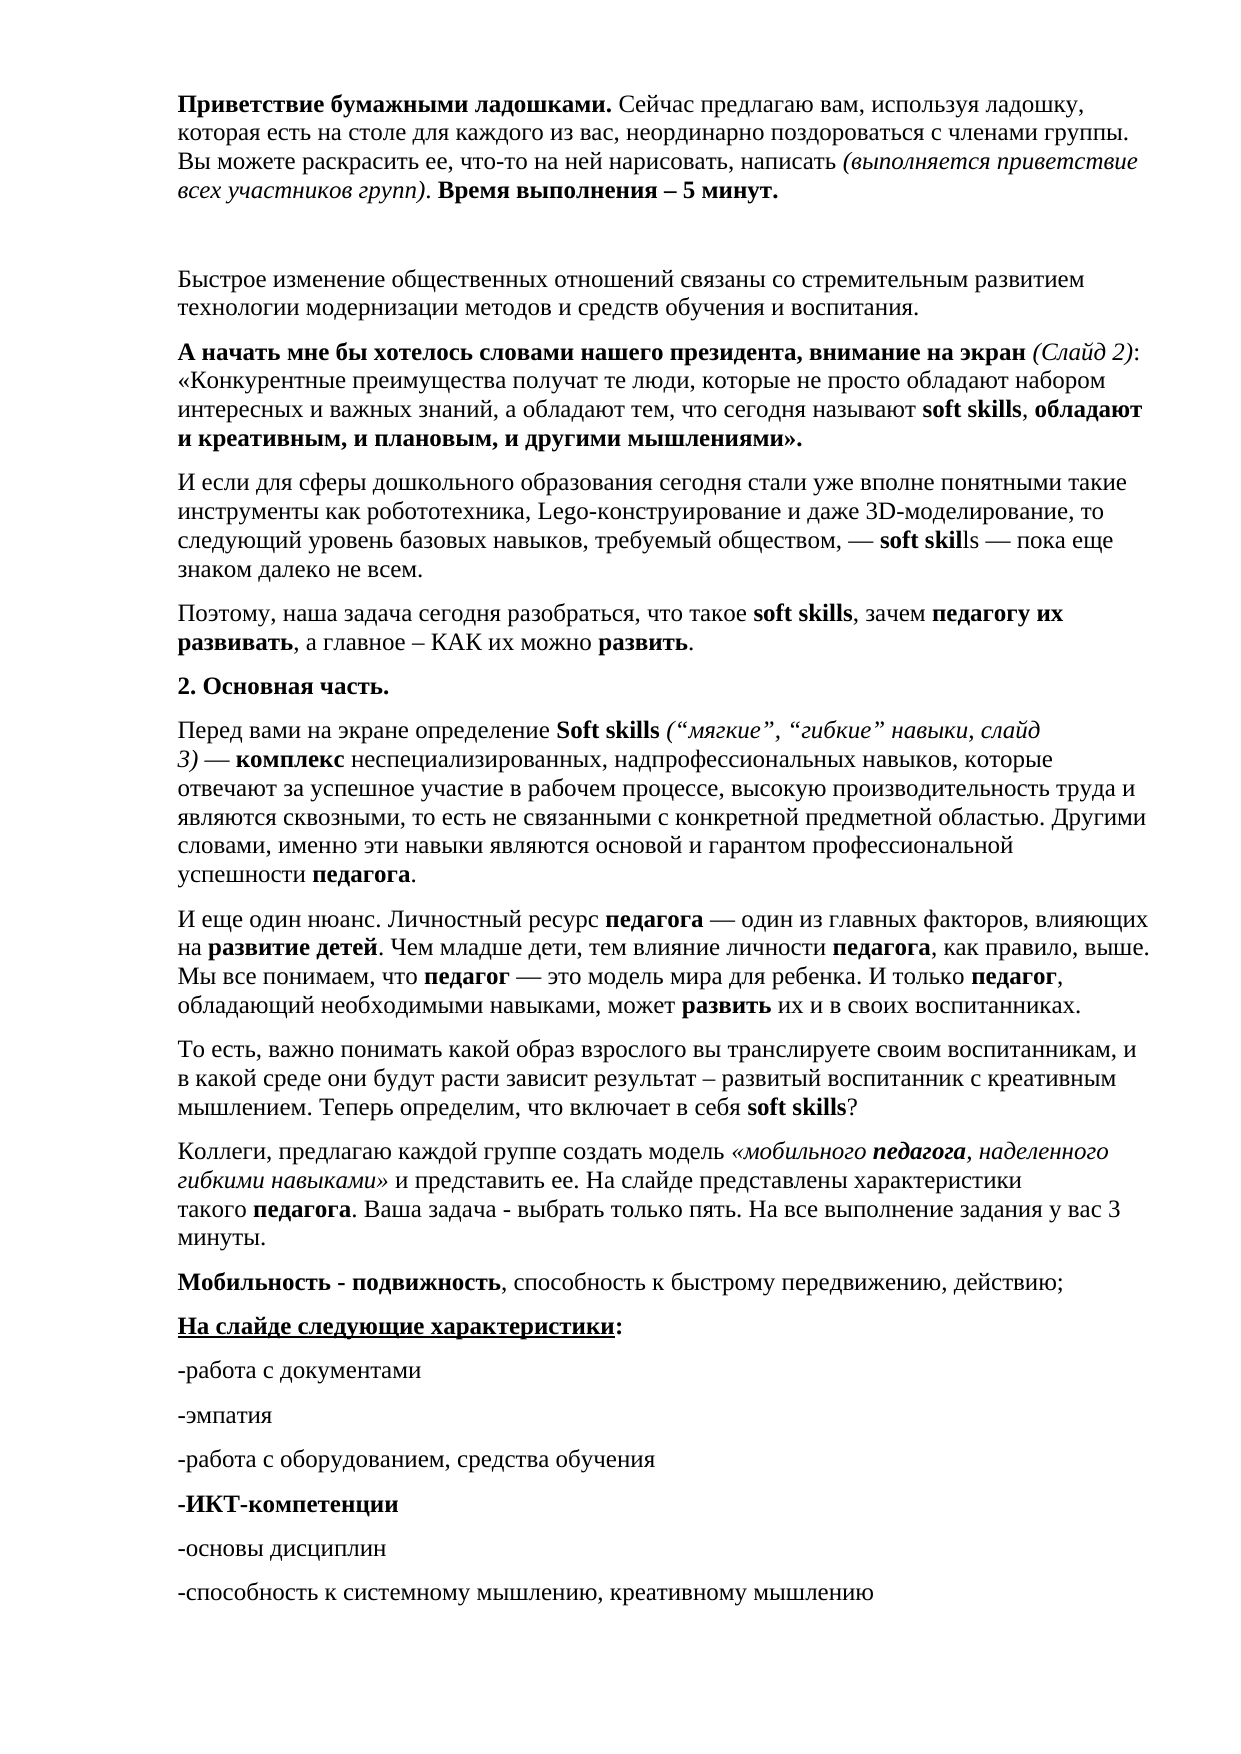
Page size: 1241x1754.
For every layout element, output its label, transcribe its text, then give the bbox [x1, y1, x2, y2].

text И если для сферы дошкольного образования сегодня стали уже вполне понятными такие инструменты как робототехника, Lego-конструирование и даже 3D-моделирование, то следующий уровень базовых навыков, требуемый обществом, — soft skills — пока еще знаком далеко не всем. [177, 467, 1152, 582]
text -способность к системному мышлению, креативному мышлению [177, 1577, 1152, 1606]
text То есть, важно понимать какой образ взрослого вы транслируете своим воспитанникам, и в какой среде они будут расти зависит результат – развитый воспитанник с креативным мышлением. Теперь определим, что включает в себя soft skills? [177, 1034, 1152, 1121]
text А начать мне бы хотелось словами нашего президента, внимание на экран (Слайд 2): «Конкурентные преимущества получат те люди, которые не просто обладают набором интересных и важных знаний, а обладают тем, что сегодня называют soft skills, обладают и креативным, и плановым, и другими мышлениями». [177, 337, 1152, 452]
text -работа с оборудованием, средства обучения [177, 1444, 1152, 1473]
text Коллеги, предлагаю каждой группе создать модель «мобильного педагога, наделенного гибкими навыками» и представить ее. На слайде представлены характеристики такого педагога. Ваша задача - выбрать только пять. На все выполнение задания у вас 3 минуты. [177, 1136, 1152, 1251]
text -основы дисциплин [177, 1533, 1152, 1562]
text Поэтому, наша задача сегодня разобраться, что такое soft skills, зачем педагогу их развивать, а главное – КАК их можно развить. [177, 598, 1152, 656]
text И еще один нюанс. Личностный ресурс педагога — один из главных факторов, влияющих на развитие детей. Чем младше дети, тем влияние личности педагога, как правило, выше. Мы все понимаем, что педагог — это модель мира для ребенка. И только педагог, обладающий необходимыми навыками, может развить их и в своих воспитанниках. [177, 904, 1152, 1019]
text -работа с документами [177, 1356, 1152, 1384]
text На слайде следующие характеристики: [177, 1311, 1152, 1340]
text 2. Основная часть. [177, 671, 1152, 700]
text Приветствие бумажными ладошками. Сейчас предлагаю вам, используя ладошку, которая есть на столе для каждого из вас, неординарно поздороваться с членами группы. Вы можете раскрасить ее, что-то на ней нарисовать, написать (выполняется приветствие всех участников групп). Время выполнения – 5 минут. [177, 89, 1152, 204]
text Быстрое изменение общественных отношений связаны со стремительным развитием технологии модернизации методов и средств обучения и воспитания. [177, 264, 1152, 321]
text Перед вами на экране определение Soft skills (“мягкие”, “гибкие” навыки, слайд 3) — комплекс неспециализированных, надпрофессиональных навыков, которые отвечают за успешное участие в рабочем процессе, высокую производительность труда и являются сквозными, то есть не связанными с конкретной предметной областью. Другими словами, именно эти навыки являются основой и гарантом профессиональной успешности педагога. [177, 716, 1152, 888]
text -эмпатия [177, 1400, 1152, 1429]
text -ИКТ-компетенции [177, 1489, 1152, 1517]
text Мобильность - подвижность, способность к быстрому передвижению, действию; [177, 1267, 1152, 1296]
